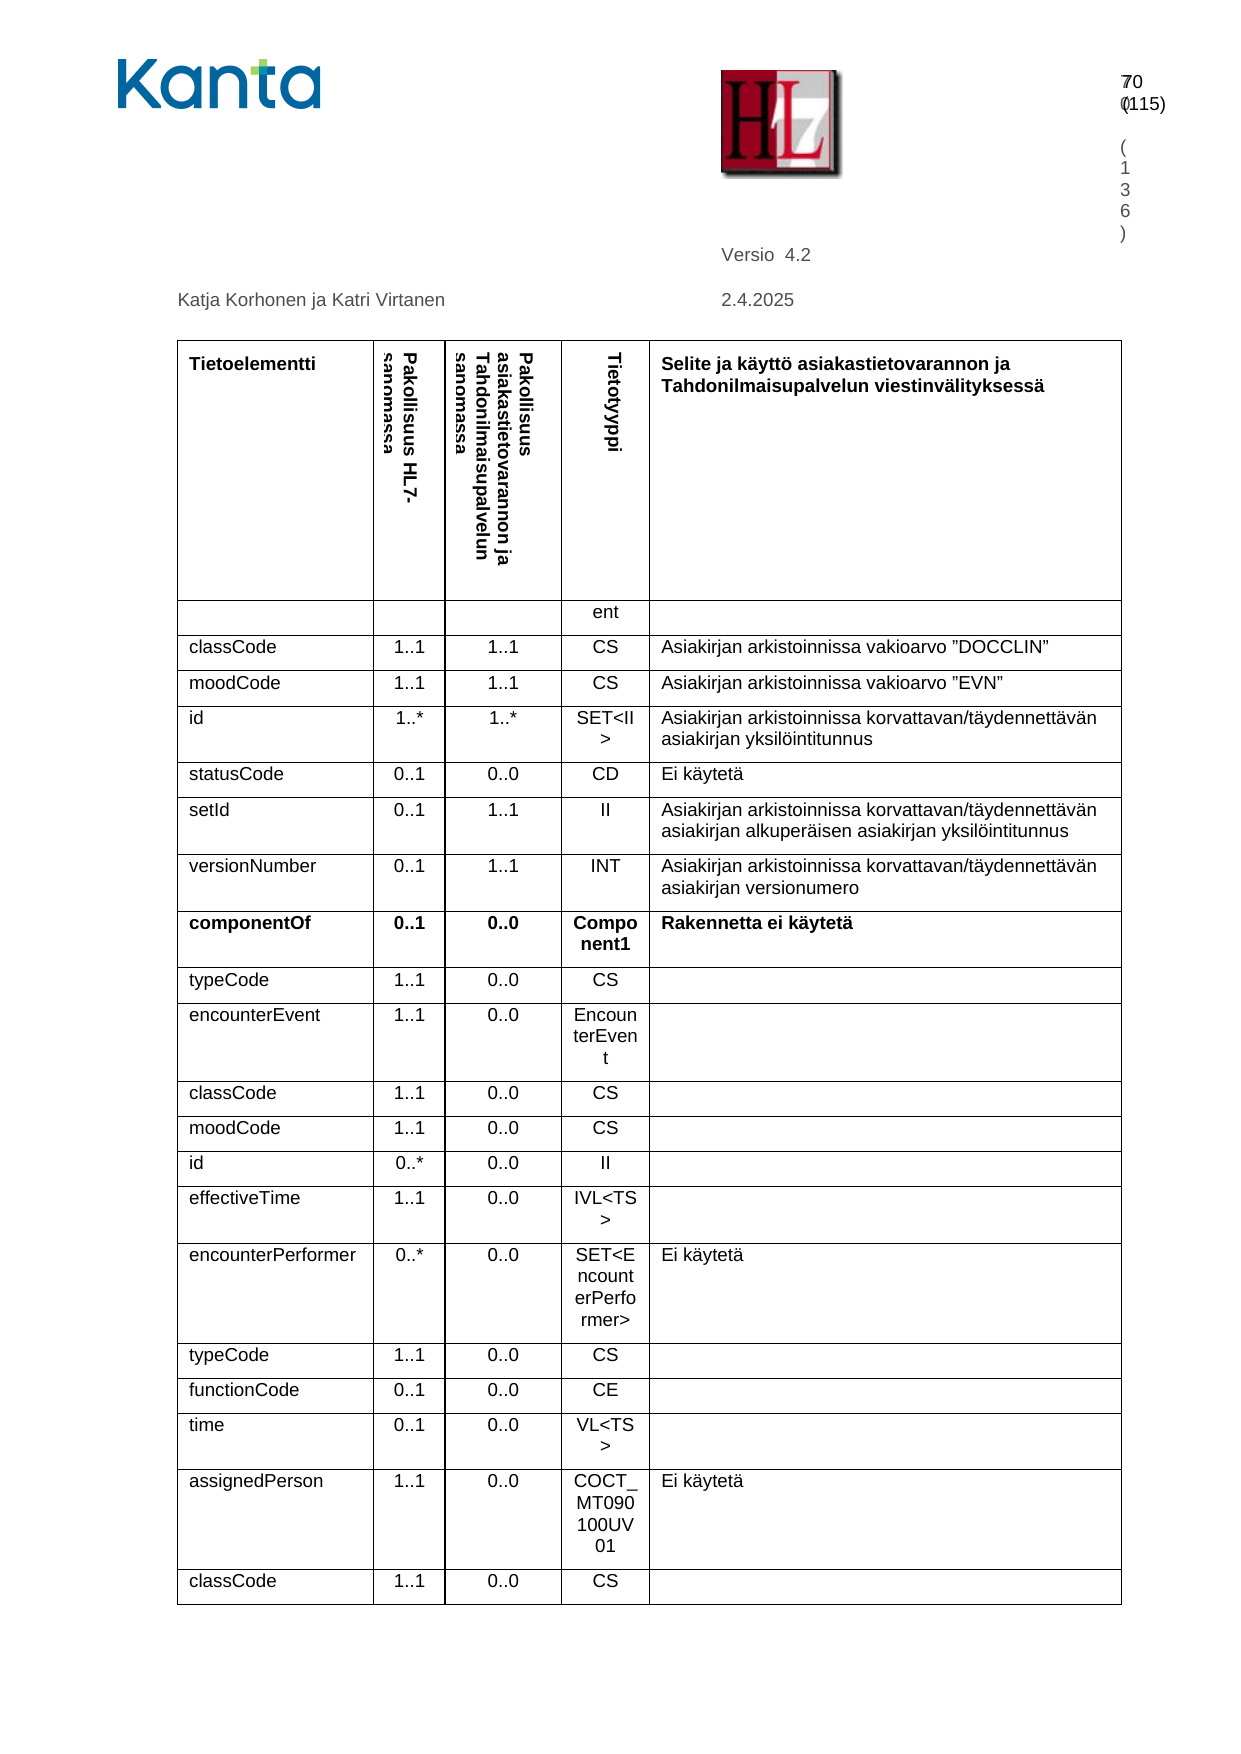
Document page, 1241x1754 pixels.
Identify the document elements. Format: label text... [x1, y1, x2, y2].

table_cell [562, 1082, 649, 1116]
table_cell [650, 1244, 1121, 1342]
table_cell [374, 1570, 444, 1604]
picture [118, 59, 321, 109]
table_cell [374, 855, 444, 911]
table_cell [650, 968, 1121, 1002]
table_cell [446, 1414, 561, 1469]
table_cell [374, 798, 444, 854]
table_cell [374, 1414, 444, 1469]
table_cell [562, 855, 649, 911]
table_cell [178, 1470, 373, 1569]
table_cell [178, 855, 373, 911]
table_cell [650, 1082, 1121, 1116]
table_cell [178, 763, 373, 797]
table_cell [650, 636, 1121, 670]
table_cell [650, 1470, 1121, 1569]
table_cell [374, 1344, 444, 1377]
table_header Tietoelementti [178, 341, 373, 600]
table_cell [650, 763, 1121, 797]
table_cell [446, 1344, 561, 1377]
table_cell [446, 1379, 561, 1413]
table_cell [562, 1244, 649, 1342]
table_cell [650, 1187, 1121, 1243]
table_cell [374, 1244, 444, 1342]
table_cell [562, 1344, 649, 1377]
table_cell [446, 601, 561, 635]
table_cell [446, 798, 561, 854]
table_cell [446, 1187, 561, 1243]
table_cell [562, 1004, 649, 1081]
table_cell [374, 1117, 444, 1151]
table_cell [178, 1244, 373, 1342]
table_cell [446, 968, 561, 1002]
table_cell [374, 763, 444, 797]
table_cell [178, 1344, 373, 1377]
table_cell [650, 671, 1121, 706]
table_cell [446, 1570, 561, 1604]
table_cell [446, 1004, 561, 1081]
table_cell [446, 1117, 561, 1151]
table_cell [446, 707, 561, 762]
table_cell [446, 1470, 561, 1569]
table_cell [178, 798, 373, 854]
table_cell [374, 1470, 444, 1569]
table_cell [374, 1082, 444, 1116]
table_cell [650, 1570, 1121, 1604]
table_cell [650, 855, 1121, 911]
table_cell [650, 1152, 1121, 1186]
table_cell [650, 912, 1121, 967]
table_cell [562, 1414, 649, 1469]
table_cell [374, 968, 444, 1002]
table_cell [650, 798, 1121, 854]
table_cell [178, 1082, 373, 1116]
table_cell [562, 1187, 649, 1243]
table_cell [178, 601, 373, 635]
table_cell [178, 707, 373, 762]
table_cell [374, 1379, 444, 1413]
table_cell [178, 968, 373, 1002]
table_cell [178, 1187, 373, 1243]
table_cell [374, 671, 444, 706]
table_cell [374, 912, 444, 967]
picture [721, 70, 844, 179]
table_header Selite ja käyttö asiakastietovarannon ja Tahdonilmaisupalvelun viestinvälityksessä [650, 341, 1121, 600]
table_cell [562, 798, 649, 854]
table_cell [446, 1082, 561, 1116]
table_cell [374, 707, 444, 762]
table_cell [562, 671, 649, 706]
table_header Pakollisuus HL7-sanomassa [374, 341, 444, 600]
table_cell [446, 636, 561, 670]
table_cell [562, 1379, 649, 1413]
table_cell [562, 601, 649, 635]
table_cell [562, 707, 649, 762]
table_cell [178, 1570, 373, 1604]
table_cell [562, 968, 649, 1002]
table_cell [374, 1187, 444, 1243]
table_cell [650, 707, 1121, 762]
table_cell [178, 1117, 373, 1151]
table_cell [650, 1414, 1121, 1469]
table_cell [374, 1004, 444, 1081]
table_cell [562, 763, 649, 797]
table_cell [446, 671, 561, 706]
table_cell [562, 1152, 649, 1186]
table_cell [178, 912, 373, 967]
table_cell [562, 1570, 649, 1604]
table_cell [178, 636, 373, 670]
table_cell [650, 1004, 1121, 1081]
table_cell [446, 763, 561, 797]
table_header Pakollisuus asiakastietovarannon ja Tahdonilmaisupalvelun sanomassa [446, 341, 561, 600]
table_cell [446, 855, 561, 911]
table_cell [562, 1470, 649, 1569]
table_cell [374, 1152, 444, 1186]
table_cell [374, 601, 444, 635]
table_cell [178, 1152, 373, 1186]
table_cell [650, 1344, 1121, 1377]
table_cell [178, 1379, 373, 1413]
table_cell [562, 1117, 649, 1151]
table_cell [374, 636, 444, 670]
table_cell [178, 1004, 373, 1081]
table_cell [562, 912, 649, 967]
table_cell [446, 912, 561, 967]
table_header Tietotyyppi [562, 341, 649, 600]
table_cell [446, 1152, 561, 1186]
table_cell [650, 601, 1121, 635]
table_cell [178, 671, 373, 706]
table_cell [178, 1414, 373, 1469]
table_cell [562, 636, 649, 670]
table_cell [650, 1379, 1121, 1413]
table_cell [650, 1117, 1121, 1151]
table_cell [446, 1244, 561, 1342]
